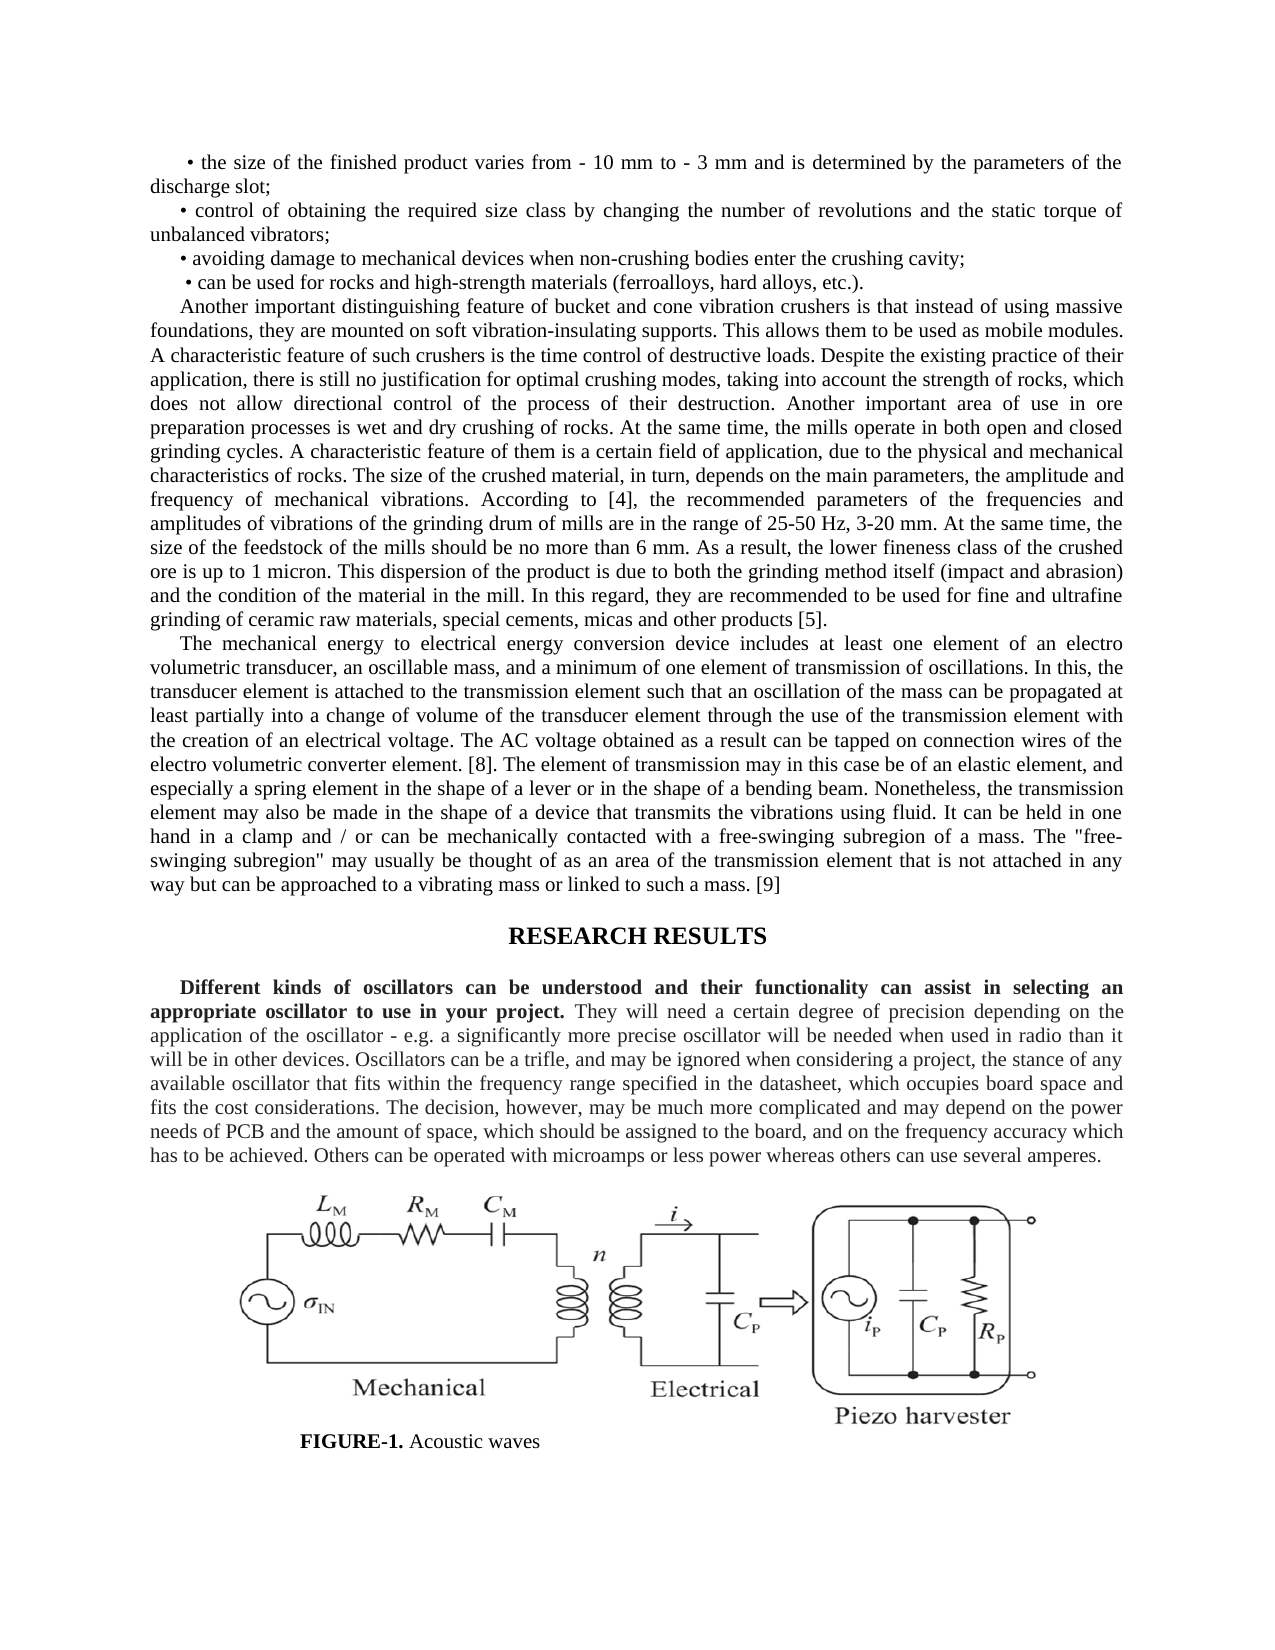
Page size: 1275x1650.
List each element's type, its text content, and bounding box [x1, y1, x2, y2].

text Another important distinguishing feature of bucket and cone vibration crushers is that instead of using massive foundations, they are mounted on soft vibration-insulating supports. This allows them to be used as mobile modules. A characteristic feature of such crushers is the time control of destructive loads. Despite the existing practice of their application, there is still no justification for optimal crushing modes, taking into account the strength of rocks, which does not allow directional control of the process of their destruction. Another important area of use in ore preparation processes is wet and dry crushing of rocks. At the same time, the mills operate in both open and closed grinding cycles. A characteristic feature of them is a certain field of application, due to the physical and mechanical characteristics of rocks. The size of the crushed material, in turn, depends on the main parameters, the amplitude and frequency of mechanical vibrations. According to [4], the recommended parameters of the frequencies and amplitudes of vibrations of the grinding drum of mills are in the range of 25-50 Hz, 3-20 mm. At the same time, the size of the feedstock of the mills should be no more than 6 mm. As a result, the lower fineness class of the crushed ore is up to 1 micron. This dispersion of the product is due to both the grinding method itself (impact and abrasion) and the condition of the material in the mill. In this regard, they are recommended to be used for fine and ultrafine grinding of ceramic raw materials, special cements, micas and other products [5]. [150, 294, 1125, 631]
text The mechanical energy to electrical energy conversion device includes at least one element of an electro volumetric transducer, an oscillable mass, and a minimum of one element of transmission of oscillations. In this, the transducer element is attached to the transmission element such that an oscillation of the mass can be propagated at least partially into a change of volume of the transducer element through the use of the transmission element with the creation of an electrical voltage. The AC voltage obtained as a result can be tapped on connection wires of the electro volumetric converter element. [8]. The element of transmission may in this case be of an elastic element, and especially a spring element in the shape of a lever or in the shape of a bending beam. Nonetheless, the transmission element may also be made in the shape of a device that transmits the vibrations using fluid. It can be held in one hand in a clamp and / or can be mechanically contacted with a free-swinging subregion of a mass. The "free-swinging subregion" may usually be thought of as an area of the transmission element that is not attached in any way but can be approached to a vibrating mass or linked to such a mass. [9] [150, 631, 1125, 896]
text • control of obtaining the required size class by changing the number of revolutions and the static torque of unbalanced vibrators; [150, 198, 1125, 246]
text RESEARCH RESULTS [150, 921, 1125, 950]
picture [230, 1191, 1045, 1430]
text • can be used for rocks and high-strength materials (ferroalloys, hard alloys, etc.). [150, 270, 1125, 294]
text Different kinds of oscillators can be understood and their functionality can assist in selecting an appropriate oscillator to use in your project. They will need a certain degree of precision depending on the application of the oscillator - e.g. a significantly more precise oscillator will be needed when used in radio than it will be in other devices. Oscillators can be a trifle, and may be ignored when considering a project, the stance of any available oscillator that fits within the frequency range specified in the datasheet, which occupies board space and fits the cost considerations. The decision, however, may be much more complicated and may depend on the power needs of PCB and the amount of space, which should be assigned to the board, and on the frequency accuracy which has to be achieved. Others can be operated with microamps or less power whereas others can use several amperes. [150, 975, 1125, 1167]
text • the size of the finished product varies from - 10 mm to - 3 mm and is determined by the parameters of the discharge slot; [150, 150, 1125, 198]
text • avoiding damage to mechanical devices when non-crushing bodies enter the crushing cavity; [150, 246, 1125, 270]
text FIGURE-1. Acoustic waves [150, 1429, 1125, 1453]
